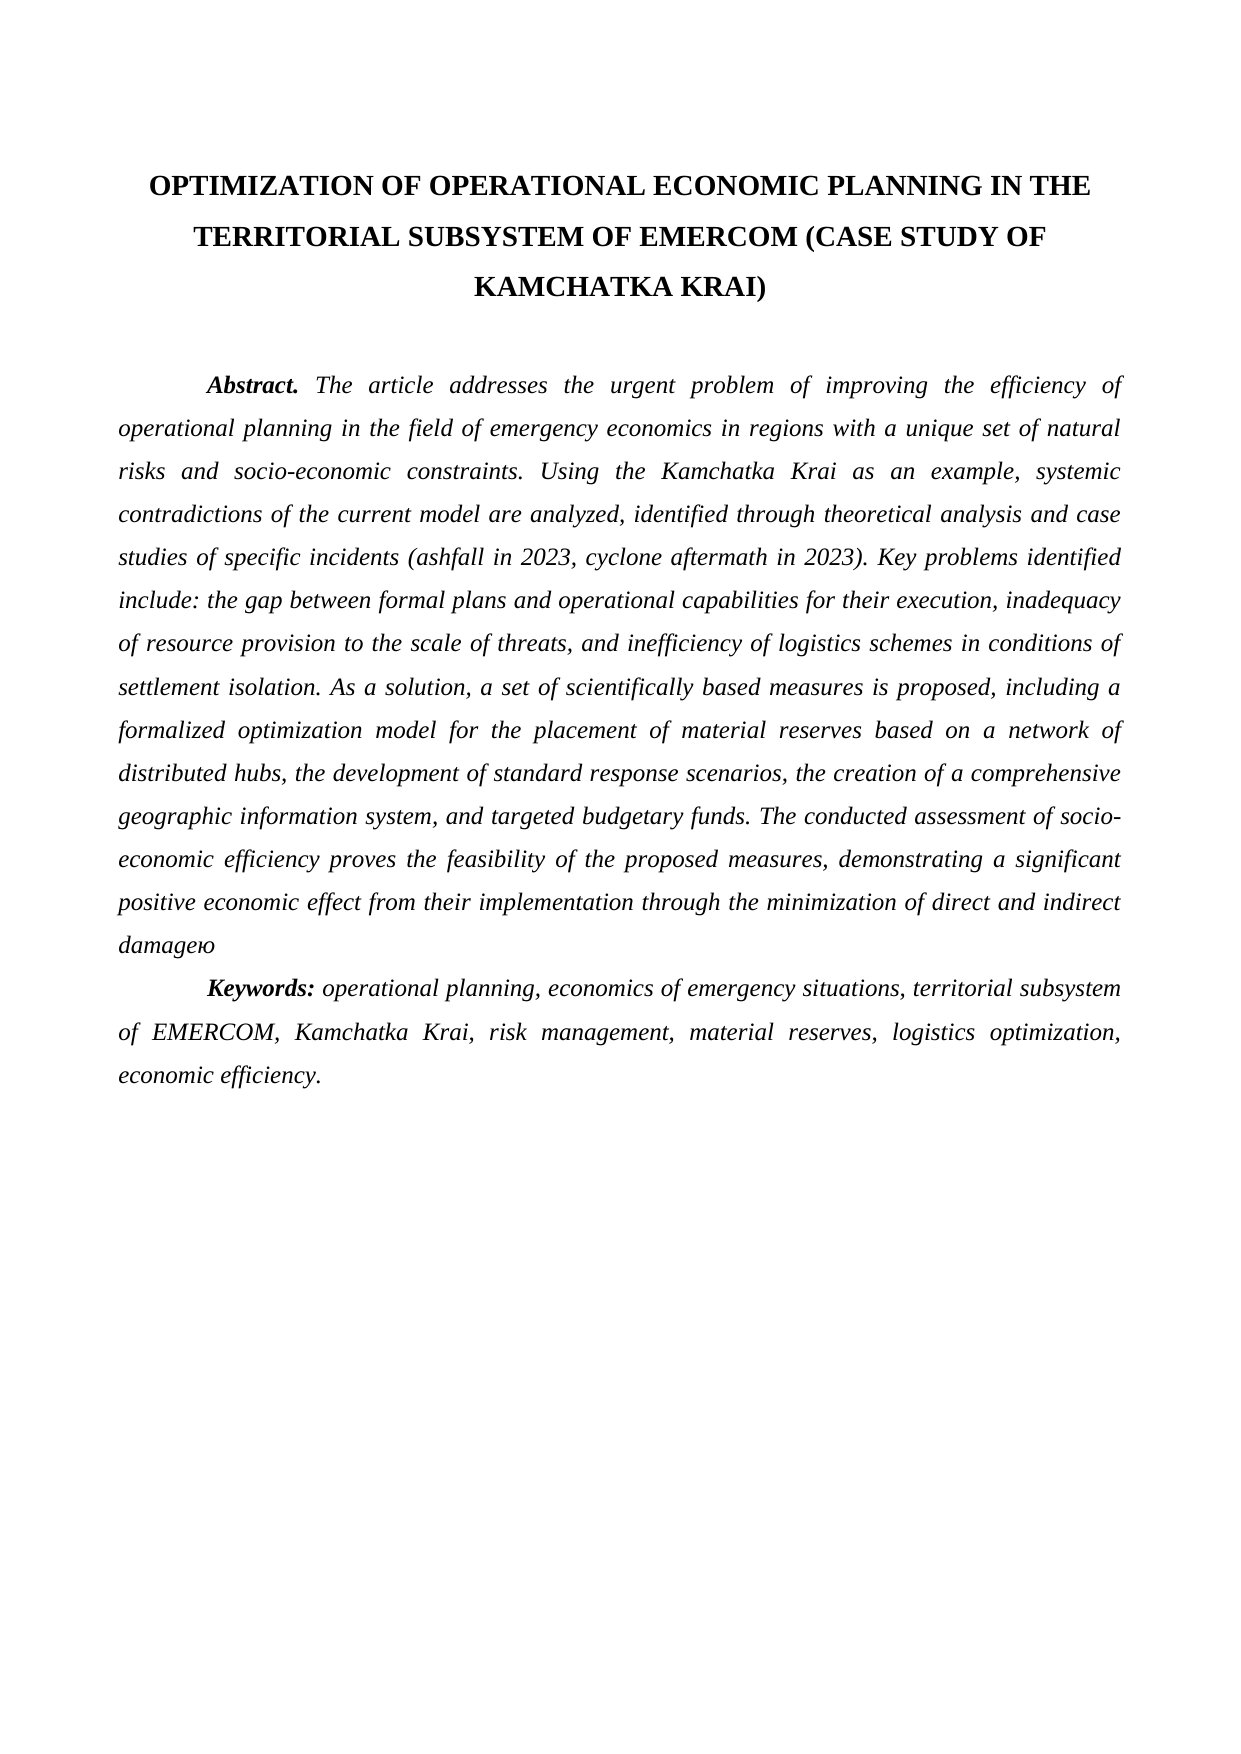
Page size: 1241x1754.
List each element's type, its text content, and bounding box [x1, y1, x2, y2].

text OPTIMIZATION OF OPERATIONAL ECONOMIC PLANNING IN THE TERRITORIAL SUBSYSTEM OF EMERCOM (CASE STUDY OF KAMCHATKA KRAI) [118, 118, 1122, 303]
text Keywords: operational planning, economics of emergency situations, territorial subsystem of EMERCOM, Kamchatka Krai, risk management, material reserves, logistics optimization, economic efficiency. [118, 973, 1122, 1088]
text Abstract. The article addresses the urgent problem of improving the efficiency of operational planning in the field of emergency economics in regions with a unique set of natural risks and socio-economic constraints. Using the Kamchatka Krai as an example, systemic contradictions of the current model are analyzed, identified through theoretical analysis and case studies of specific incidents (ashfall in 2023, cyclone aftermath in 2023). Key problems identified include: the gap between formal plans and operational capabilities for their execution, inadequacy of resource provision to the scale of threats, and inefficiency of logistics schemes in conditions of settlement isolation. As a solution, a set of scientifically based measures is proposed, including a formalized optimization model for the placement of material reserves based on a network of distributed hubs, the development of standard response scenarios, the creation of a comprehensive geographic information system, and targeted budgetary funds. The conducted assessment of socio-economic efficiency proves the feasibility of the proposed measures, demonstrating a significant positive economic effect from their implementation through the minimization of direct and indirect damageю [118, 370, 1122, 959]
